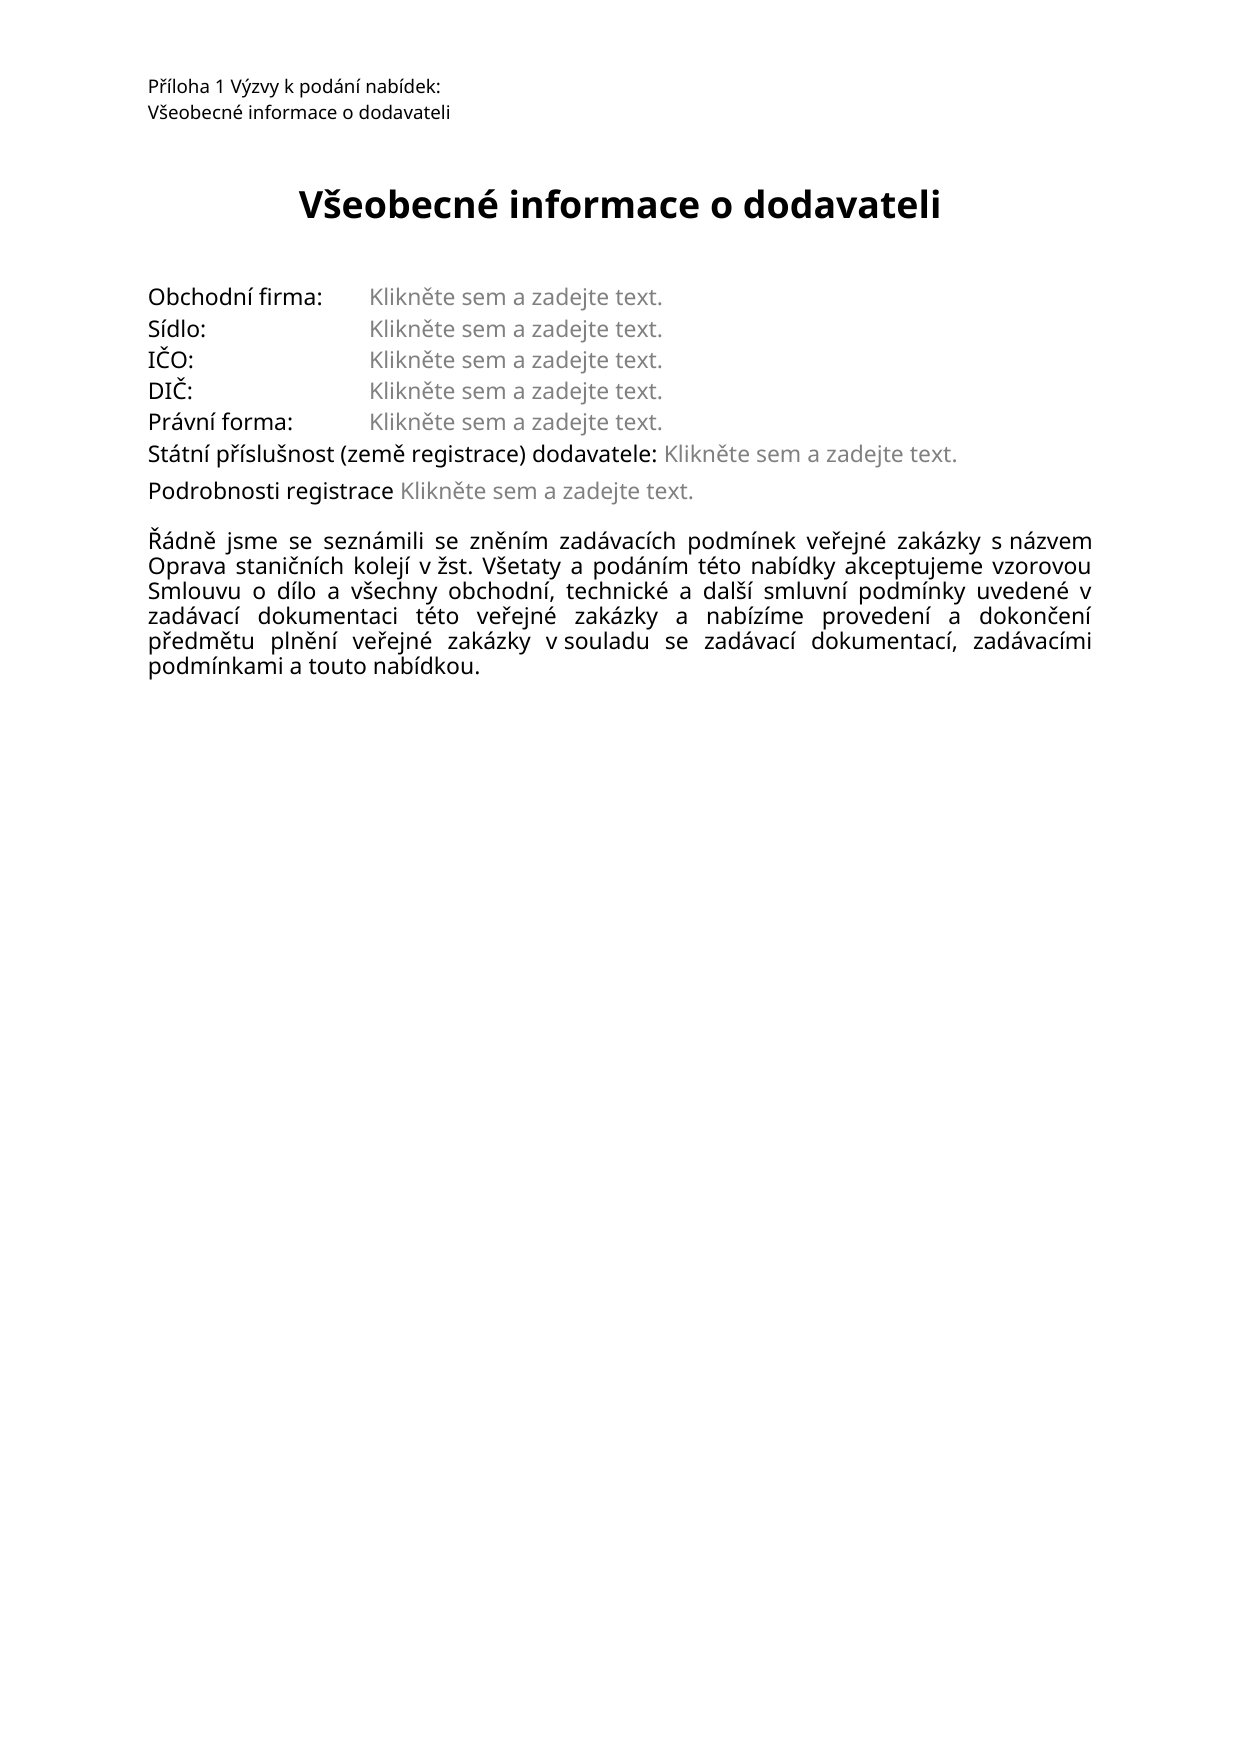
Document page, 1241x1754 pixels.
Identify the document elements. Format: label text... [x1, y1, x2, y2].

text Řádně jsme se seznámili se zněním zadávacích podmínek veřejné zakázky s názvem Oprava staničních kolejí v žst. Všetaty a podáním této nabídky akceptujeme vzorovou Smlouvu o dílo a všechny obchodní, technické a další smluvní podmínky uvedené v zadávací dokumentaci této veřejné zakázky a nabízíme provedení a dokončení předmětu plnění veřejné zakázky v souladu se zadávací dokumentací, zadávacími podmínkami a touto nabídkou. [148, 529, 1093, 679]
text Právní forma: [148, 411, 1093, 436]
text Obchodní firma: [148, 286, 1093, 311]
text IČO: [148, 348, 1093, 373]
text Sídlo: [148, 317, 1093, 342]
text Státní příslušnost (země registrace) dodavatele: [148, 442, 1093, 467]
text Podrobnosti registrace [148, 479, 1093, 504]
title Všeobecné informace o dodavateli [148, 178, 1093, 229]
text DIČ: [148, 379, 1093, 404]
